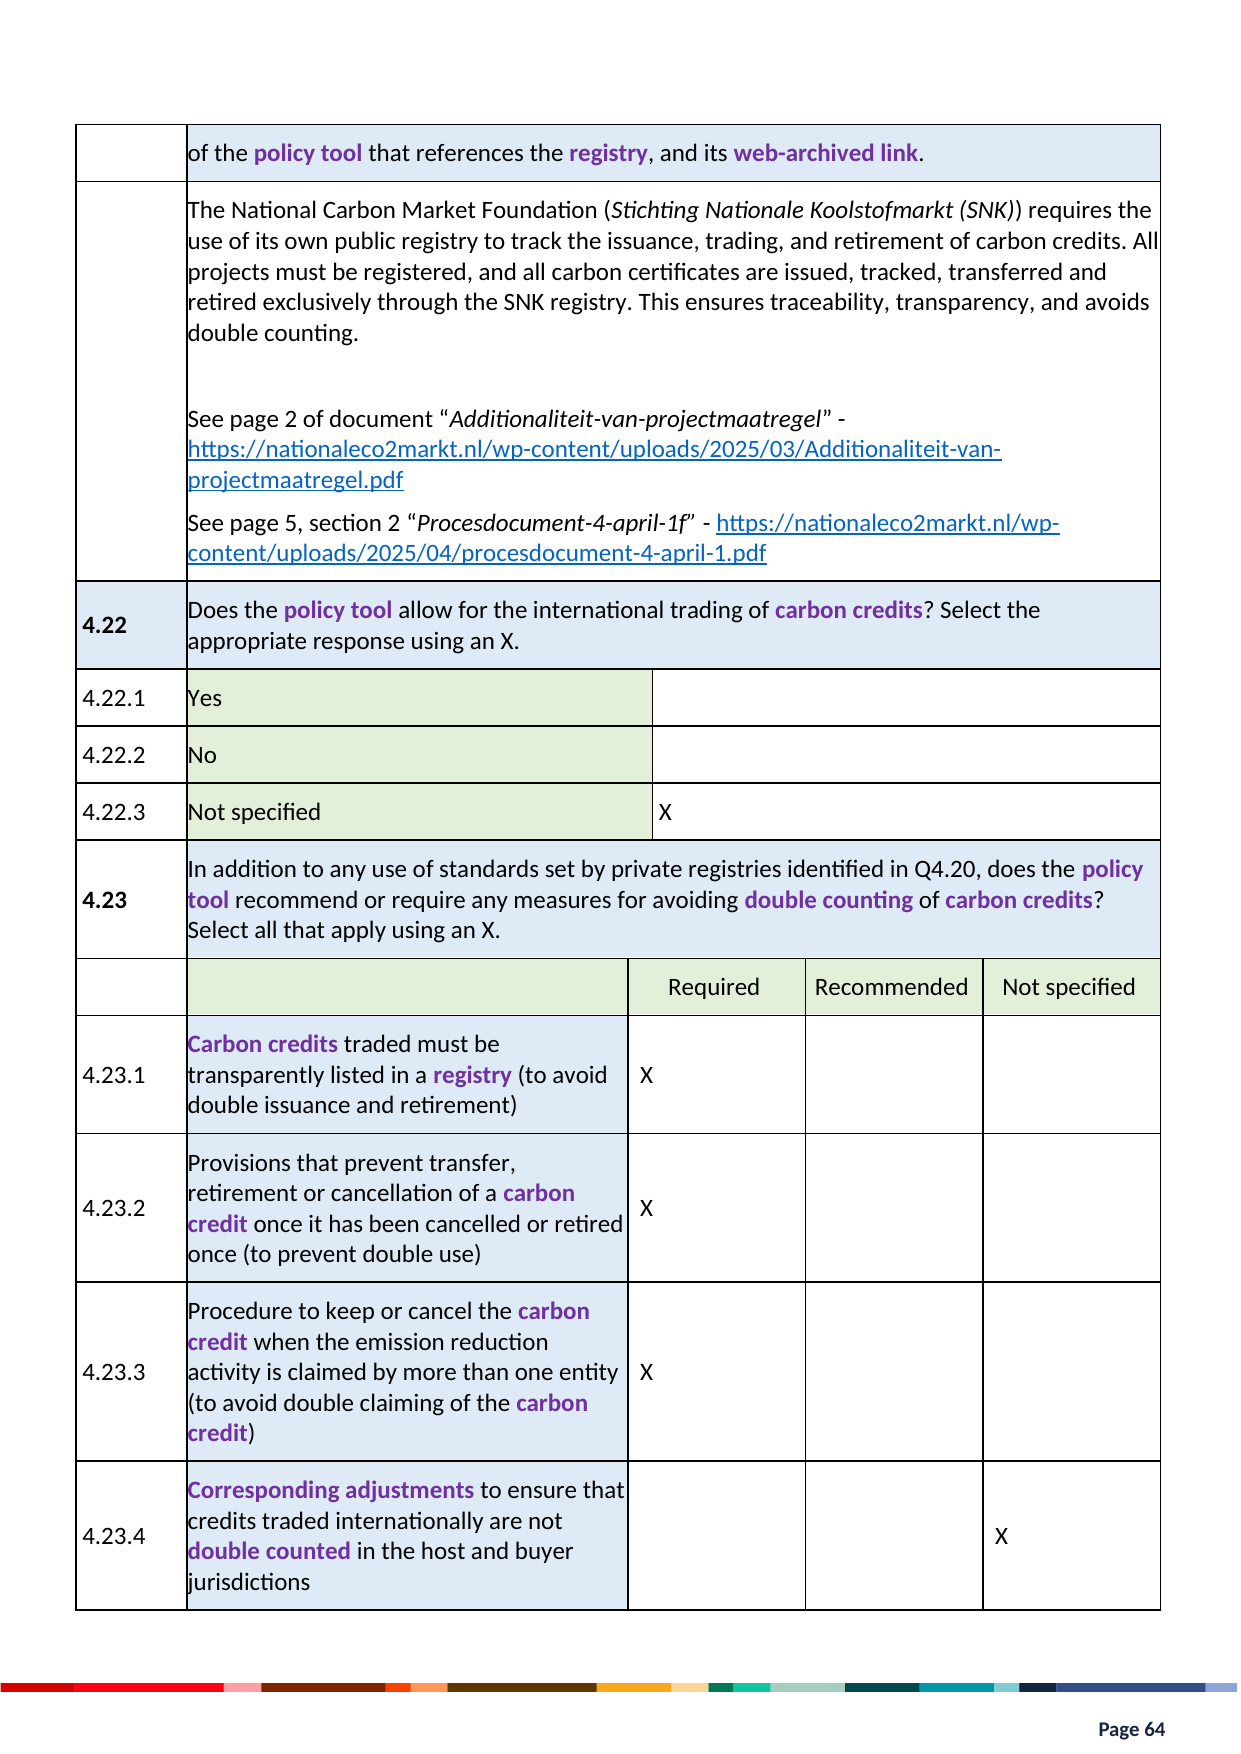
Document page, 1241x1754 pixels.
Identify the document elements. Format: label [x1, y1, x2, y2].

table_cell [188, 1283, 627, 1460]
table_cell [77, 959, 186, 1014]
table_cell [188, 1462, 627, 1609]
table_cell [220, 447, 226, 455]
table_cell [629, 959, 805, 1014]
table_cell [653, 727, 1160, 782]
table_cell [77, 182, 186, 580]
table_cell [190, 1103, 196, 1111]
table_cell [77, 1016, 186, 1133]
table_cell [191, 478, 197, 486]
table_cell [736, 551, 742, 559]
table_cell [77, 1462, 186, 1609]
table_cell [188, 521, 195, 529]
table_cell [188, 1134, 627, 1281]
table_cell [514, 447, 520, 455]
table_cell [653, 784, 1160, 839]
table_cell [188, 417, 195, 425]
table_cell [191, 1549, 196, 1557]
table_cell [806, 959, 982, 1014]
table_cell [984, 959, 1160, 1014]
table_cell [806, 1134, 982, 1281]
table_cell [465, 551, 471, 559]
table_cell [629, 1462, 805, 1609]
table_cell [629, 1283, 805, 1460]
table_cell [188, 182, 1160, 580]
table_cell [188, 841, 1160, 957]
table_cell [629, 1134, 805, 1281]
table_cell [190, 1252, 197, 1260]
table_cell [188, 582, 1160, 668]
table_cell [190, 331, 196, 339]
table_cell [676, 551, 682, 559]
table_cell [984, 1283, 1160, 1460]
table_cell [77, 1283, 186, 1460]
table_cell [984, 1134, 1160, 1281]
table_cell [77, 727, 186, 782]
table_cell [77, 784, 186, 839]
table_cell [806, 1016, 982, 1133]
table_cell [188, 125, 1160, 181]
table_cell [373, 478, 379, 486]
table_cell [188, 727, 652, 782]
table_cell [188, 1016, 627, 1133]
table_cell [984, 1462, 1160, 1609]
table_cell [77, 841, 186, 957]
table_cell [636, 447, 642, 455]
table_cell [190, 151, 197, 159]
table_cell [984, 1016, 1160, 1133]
picture [0, 1683, 1236, 1692]
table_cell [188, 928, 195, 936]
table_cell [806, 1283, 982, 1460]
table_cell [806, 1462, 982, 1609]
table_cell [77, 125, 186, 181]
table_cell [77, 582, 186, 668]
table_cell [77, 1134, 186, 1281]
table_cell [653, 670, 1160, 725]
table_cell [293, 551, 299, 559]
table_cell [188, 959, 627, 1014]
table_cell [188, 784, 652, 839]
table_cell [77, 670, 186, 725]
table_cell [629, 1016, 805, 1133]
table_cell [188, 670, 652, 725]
